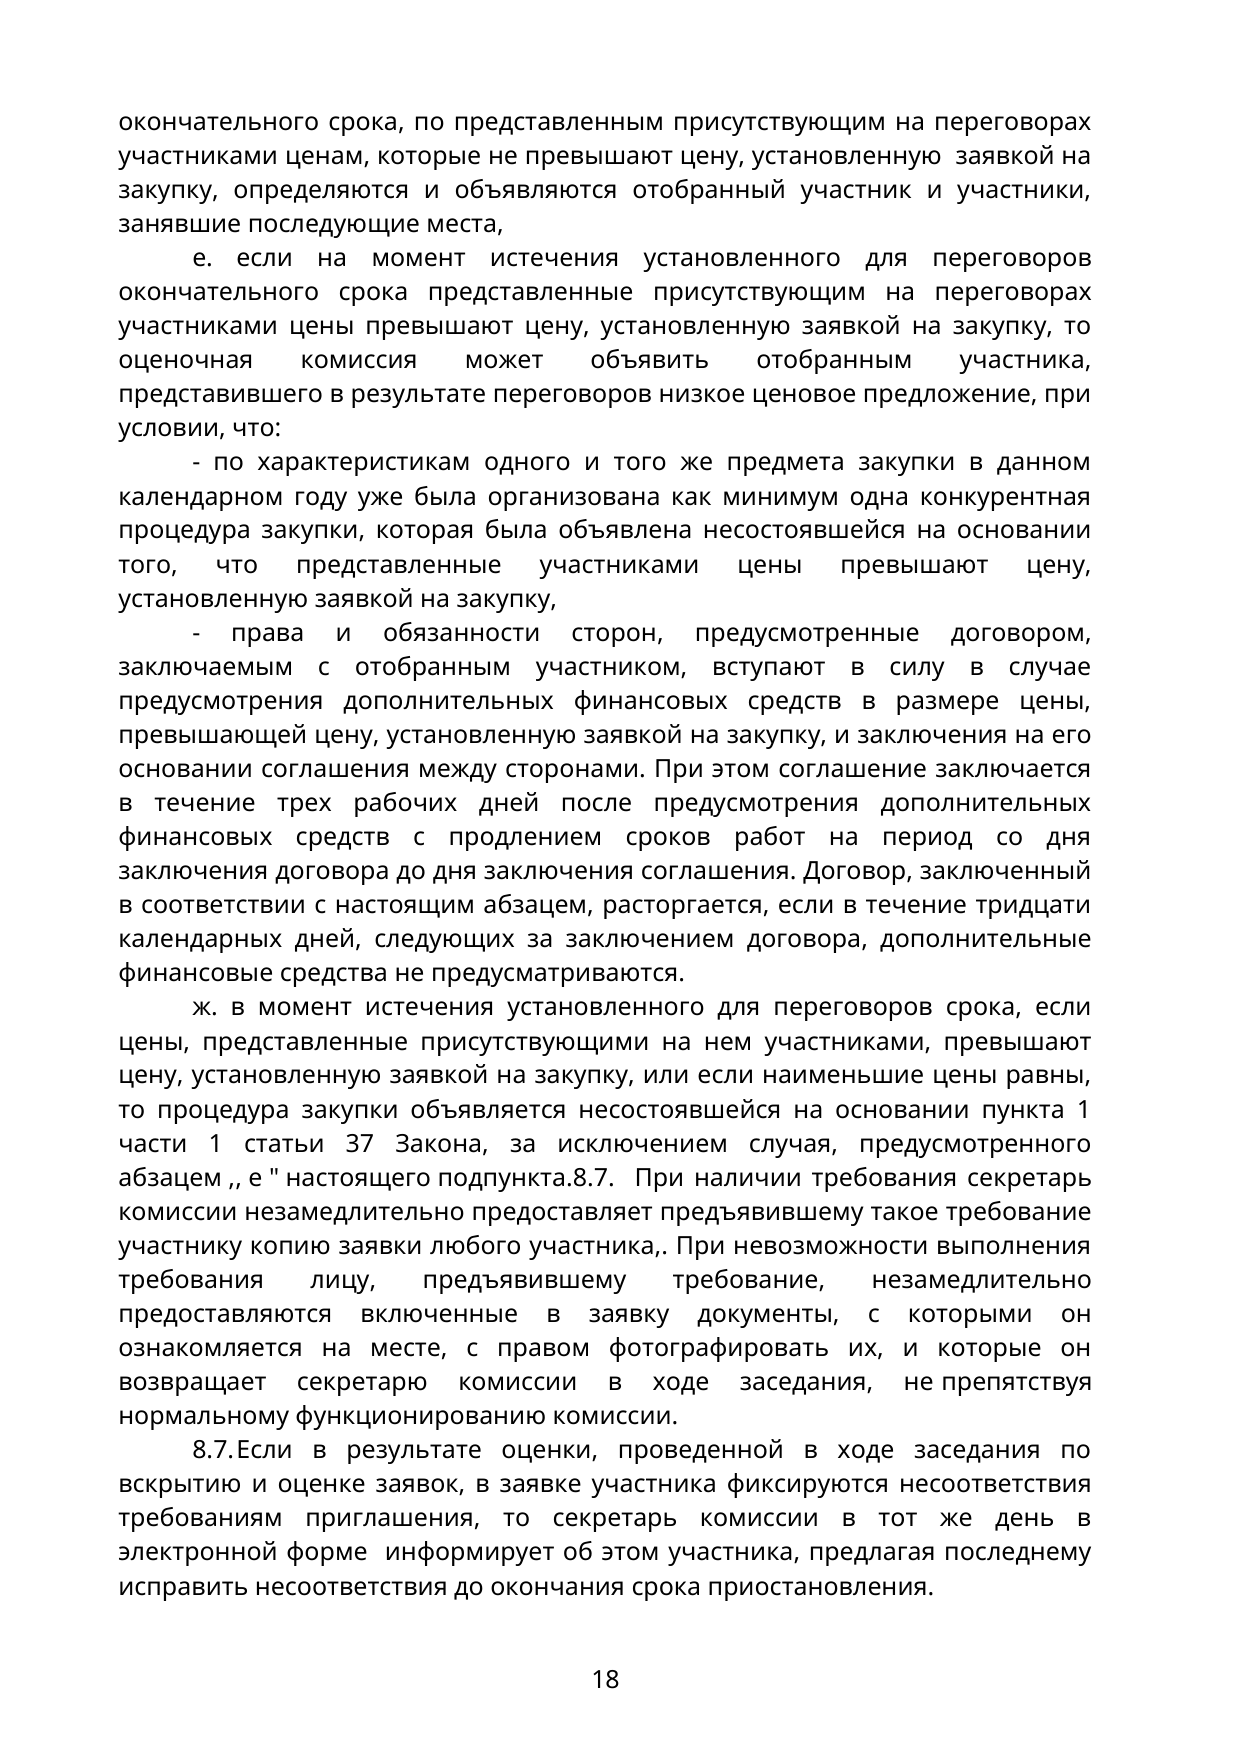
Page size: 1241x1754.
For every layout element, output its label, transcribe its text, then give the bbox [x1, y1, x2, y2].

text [118, 103, 1092, 240]
text е. если на момент истечения установленного для переговоров окончательного срока представленные присутствующим на переговорах участниками цены превышают цену, установленную заявкой на закупку, то оценочная комиссия может объявить отобранным участника, представившего в результате переговоров низкое ценовое предложение, при условии, что: [118, 240, 1092, 444]
text - права и обязанности сторон, предусмотренные договором, заключаемым с отобранным участником, вступают в силу в случае предусмотрения дополнительных финансовых средств в размере цены, превышающей цену, установленную заявкой на закупку, и заключения на его основании соглашения между сторонами. При этом соглашение заключается в течение трех рабочих дней после предусмотрения дополнительных финансовых средств с продлением сроков работ на период со дня заключения договора до дня заключения соглашения. Договор, заключенный в соответствии с настоящим абзацем, расторгается, если в течение тридцати календарных дней, следующих за заключением договора, дополнительные финансовые средства не предусматриваются. [118, 614, 1092, 989]
text ж. в момент истечения установленного для переговоров срока, если цены, представленные присутствующими на нем участниками, превышают цену, установленную заявкой на закупку, или если наименьшие цены равны, то процедура закупки объявляется несостоявшейся на основании пункта 1 части 1 статьи 37 Закона, за исключением случая, предусмотренного абзацем ,, е " настоящего подпункта.8.7. При наличии требования секретарь комиссии незамедлительно предоставляет предъявившему такое требование участнику копию заявки любого участника,. При невозможности выполнения требования лицу, предъявившему требование, незамедлительно предоставляются включенные в заявку документы, с которыми он ознакомляется на месте, с правом фотографировать их, и которые он возвращает секретарю комиссии в ходе заседания, не препятствуя нормальному функционированию комиссии. [118, 989, 1092, 1432]
text - по характеристикам одного и того же предмета закупки в данном календарном году уже была организована как минимум одна конкурентная процедура закупки, которая была объявлена несостоявшейся на основании того, что представленные участниками цены превышают цену, установленную заявкой на закупку, [118, 444, 1092, 614]
text 8.7. Если в результате оценки, проведенной в ходе заседания по вскрытию и оценке заявок, в заявке участника фиксируются несоответствия требованиям приглашения, то секретарь комиссии в тот же день в электронной форме информирует об этом участника, предлагая последнему исправить несоответствия до окончания срока приостановления. [118, 1432, 1092, 1602]
